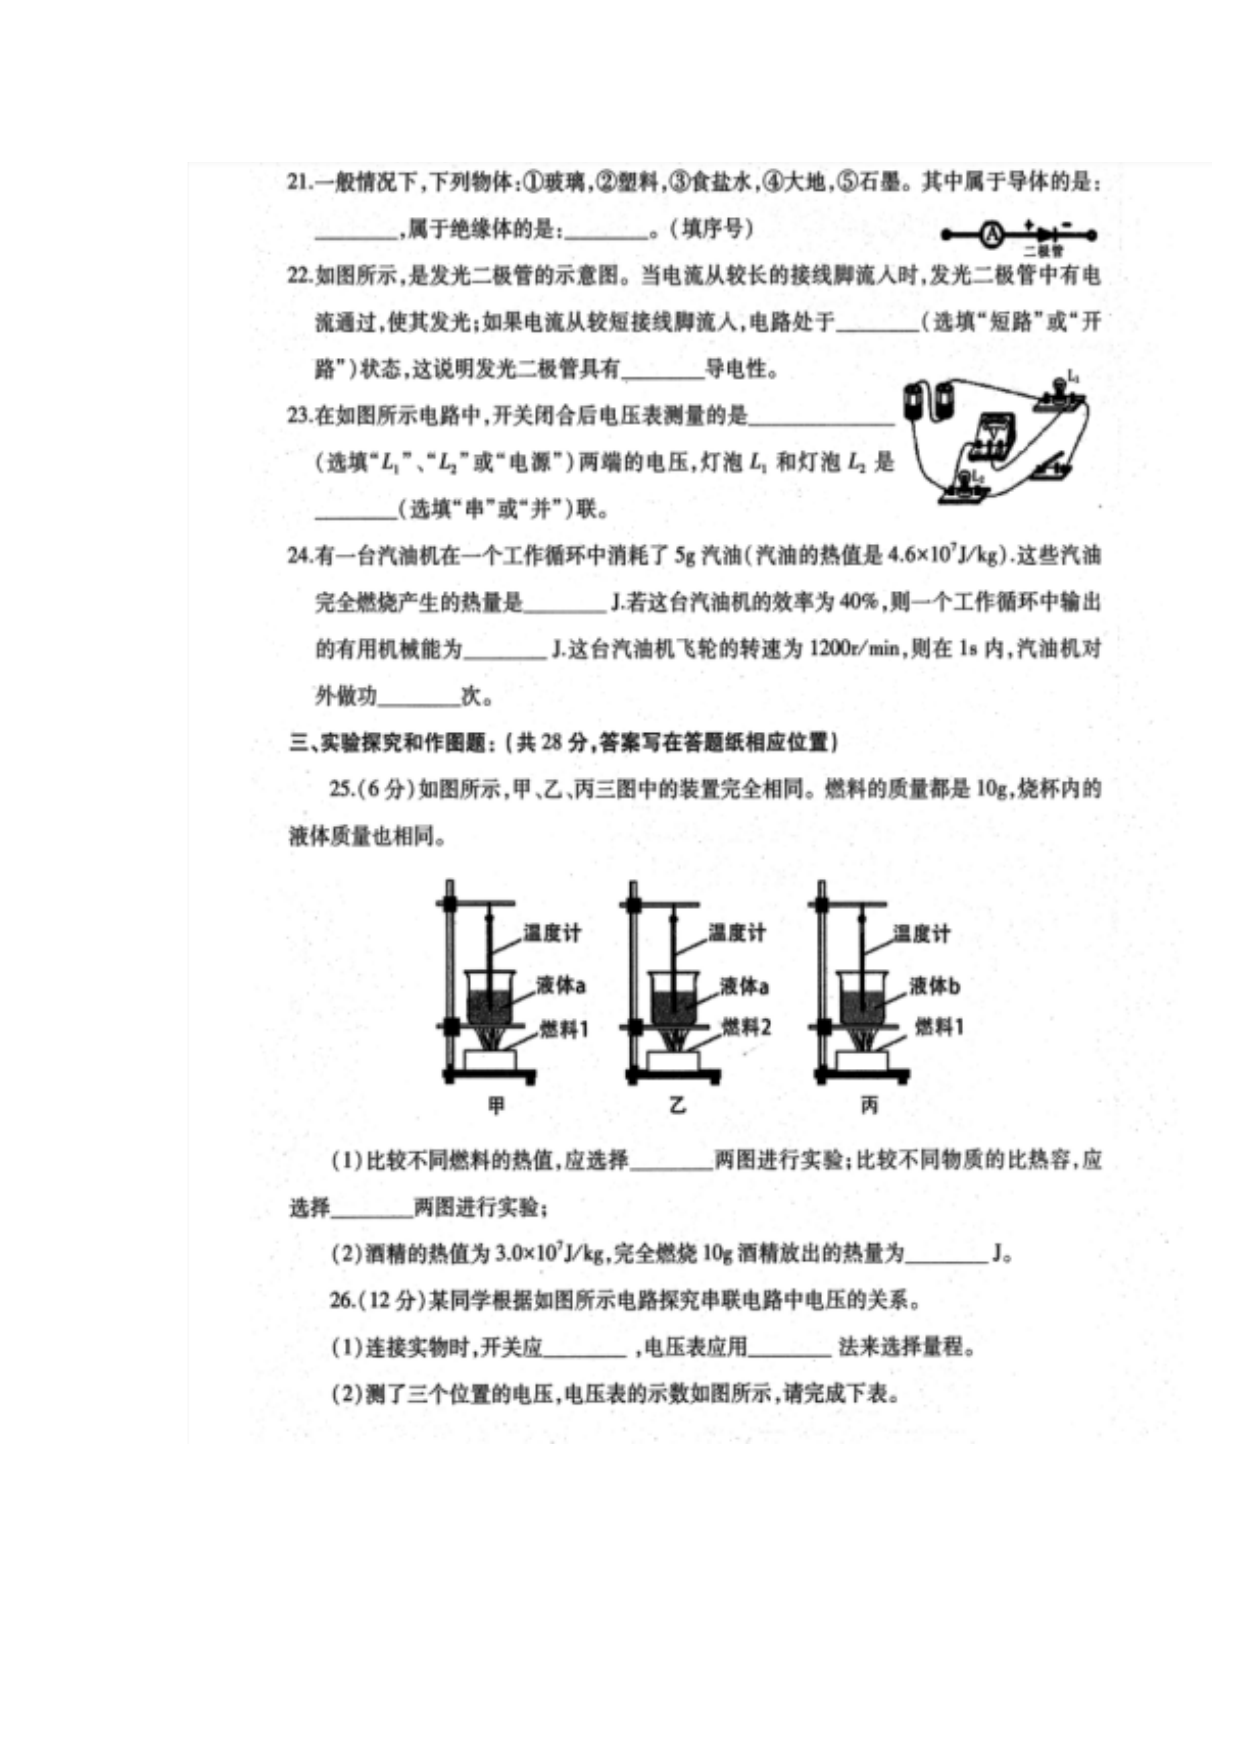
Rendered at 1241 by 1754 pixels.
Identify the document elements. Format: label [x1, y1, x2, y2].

picture [187, 162, 1212, 1444]
